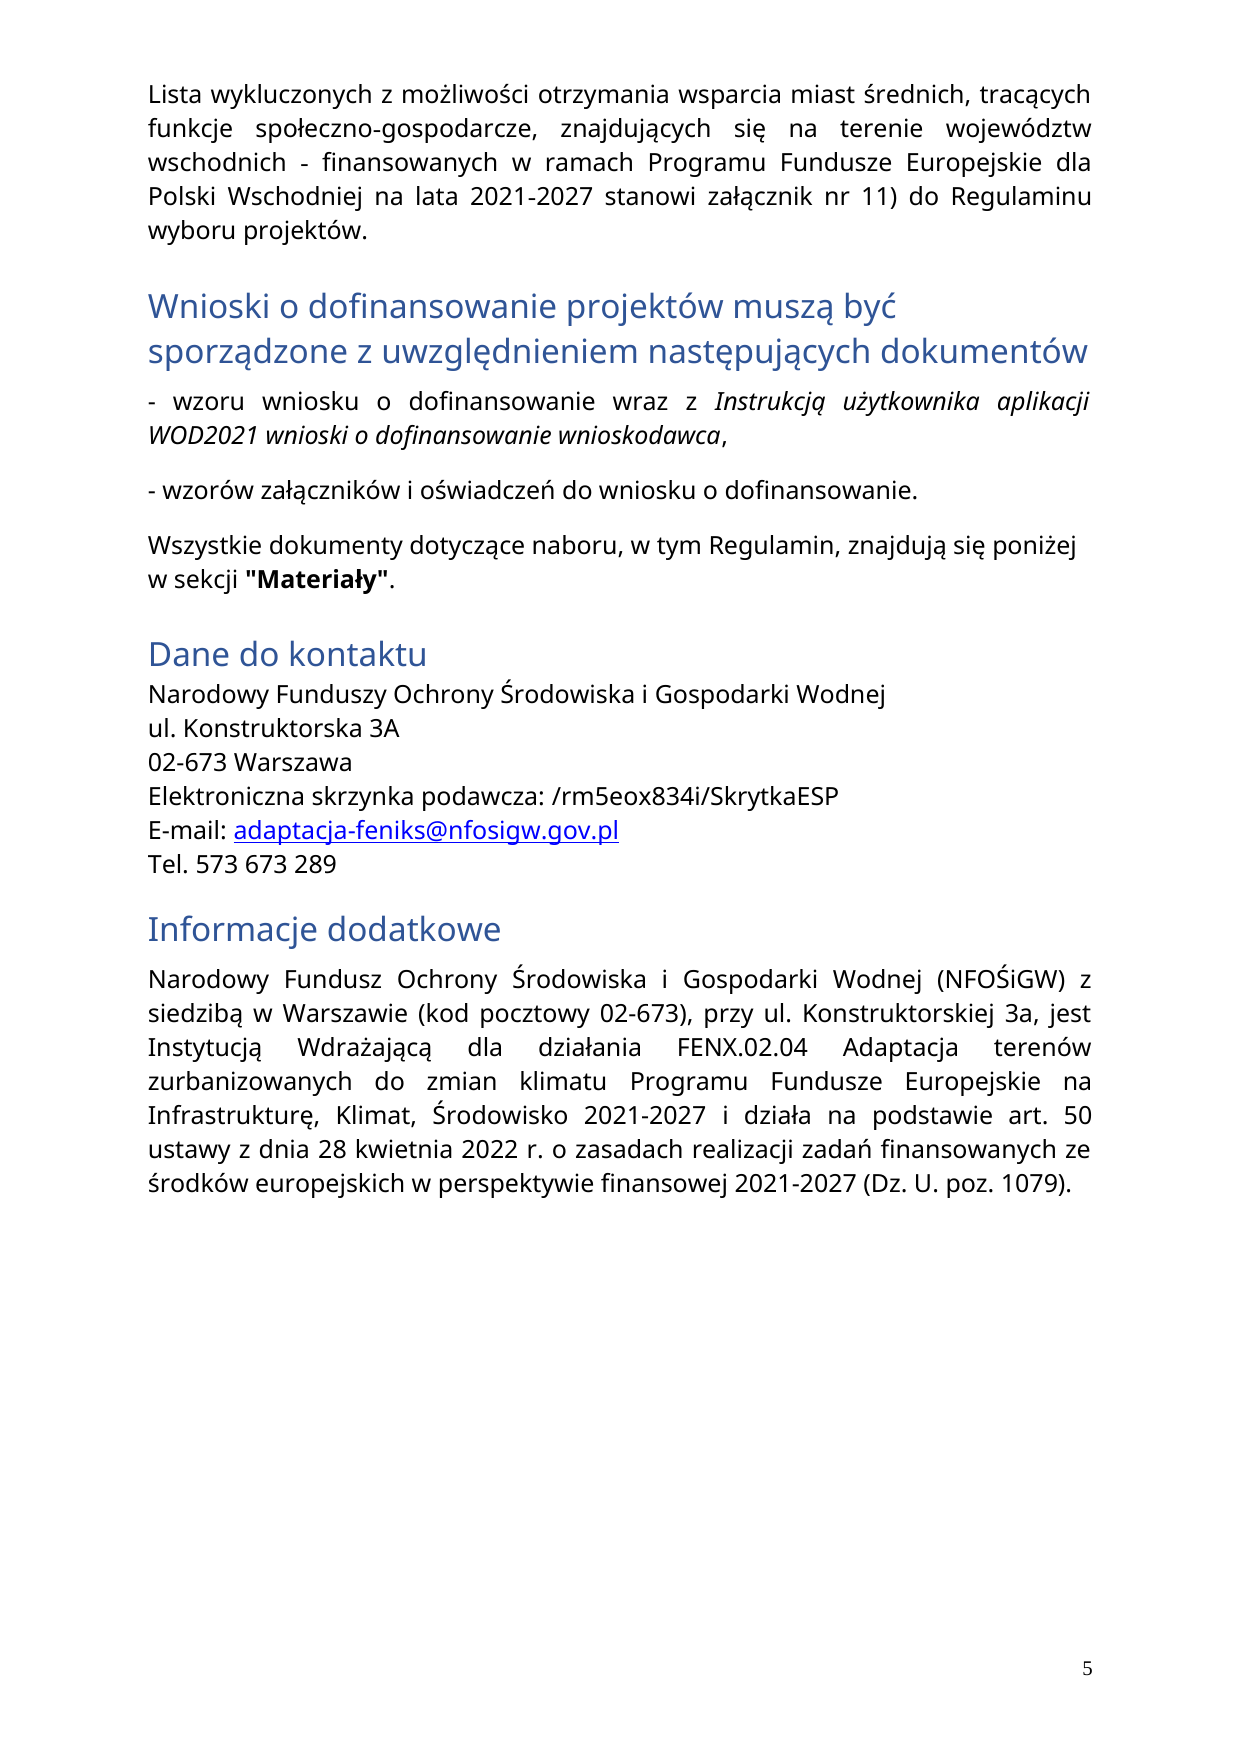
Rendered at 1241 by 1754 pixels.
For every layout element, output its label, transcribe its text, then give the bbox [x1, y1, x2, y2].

text - wzorów załączników i oświadczeń do wniosku o dofinansowanie. [148, 473, 1092, 507]
text 02-673 Warszawa [148, 745, 1092, 779]
subtitle Wnioski o dofinansowanie projektów muszą być sporządzone z uwzględnieniem następujących dokumentów [148, 282, 1092, 373]
subtitle Informacje dodatkowe [148, 906, 1092, 951]
text Tel. 573 673 289 [148, 847, 1092, 881]
subtitle Dane do kontaktu [148, 631, 1092, 677]
text E-mail: adaptacja-feniks@nfosigw.gov.pl [148, 813, 1092, 847]
text Elektroniczna skrzynka podawcza: /rm5eox834i/SkrytkaESP [148, 779, 1092, 813]
text Wszystkie dokumenty dotyczące naboru, w tym Regulamin, znajdują się poniżej w sekcji "Materiały". [148, 528, 1092, 596]
text Narodowy Fundusz Ochrony Środowiska i Gospodarki Wodnej (NFOŚiGW) z siedzibą w Warszawie (kod pocztowy 02-673), przy ul. Konstruktorskiej 3a, jest Instytucją Wdrażającą dla działania FENX.02.04 Adaptacja terenów zurbanizowanych do zmian klimatu Programu Fundusze Europejskie na Infrastrukturę, Klimat, Środowisko 2021-2027 i działa na podstawie art. 50 ustawy z dnia 28 kwietnia 2022 r. o zasadach realizacji zadań finansowanych ze środków europejskich w perspektywie finansowej 2021-2027 (Dz. U. poz. 1079). [148, 962, 1092, 1200]
text Lista wykluczonych z możliwości otrzymania wsparcia miast średnich, tracących funkcje społeczno‐gospodarcze, znajdujących się na terenie województw wschodnich ‐ finansowanych w ramach Programu Fundusze Europejskie dla Polski Wschodniej na lata 2021‐2027 stanowi załącznik nr 11) do Regulaminu wyboru projektów. [148, 77, 1092, 247]
text - wzoru wniosku o dofinansowanie wraz z Instrukcją użytkownika aplikacji WOD2021 wnioski o dofinansowanie wnioskodawca, [148, 384, 1092, 452]
text Narodowy Funduszy Ochrony Środowiska i Gospodarki Wodnej [148, 677, 1092, 711]
text ul. Konstruktorska 3A [148, 711, 1092, 745]
